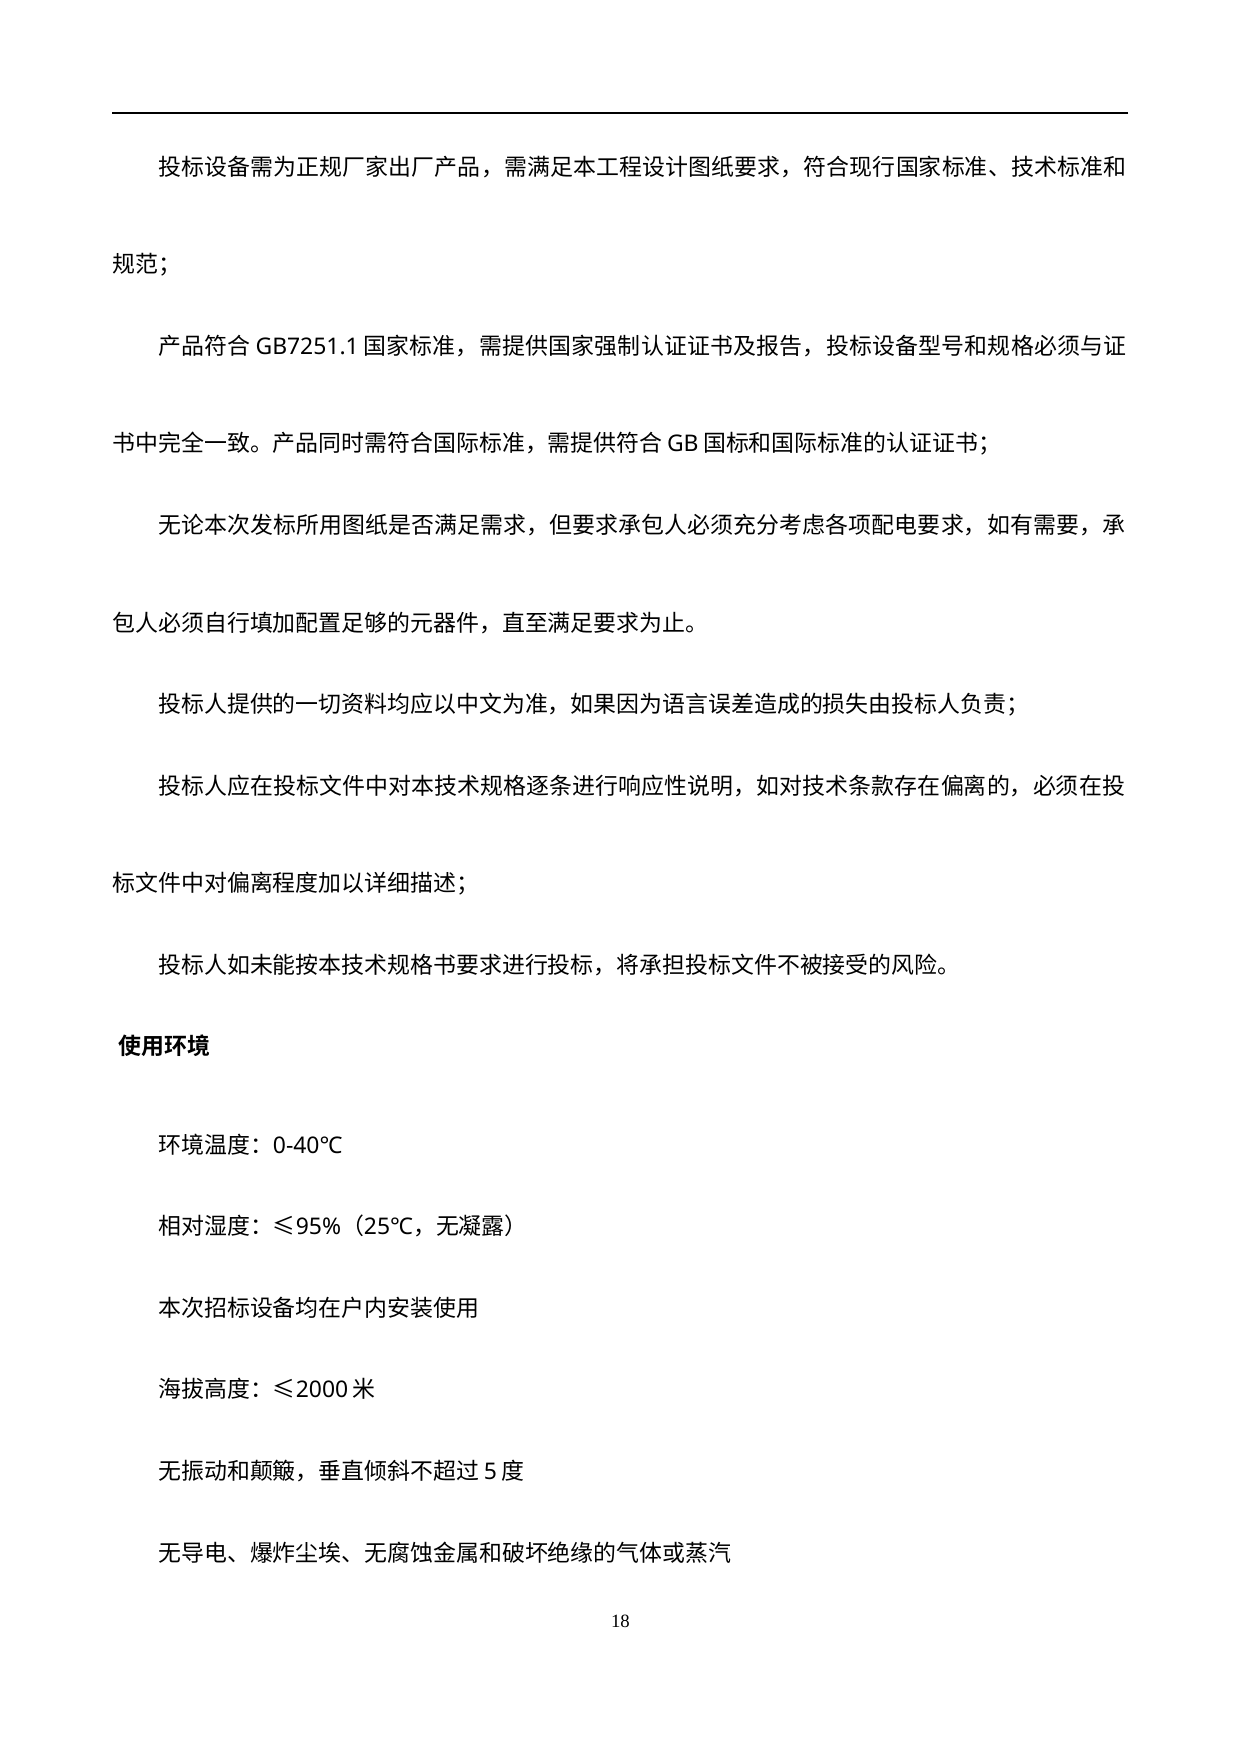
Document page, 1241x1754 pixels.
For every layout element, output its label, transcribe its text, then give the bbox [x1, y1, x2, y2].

text 本次招标设备均在户内安装使用 [112, 1274, 1128, 1339]
text 环境温度：0-40℃ [112, 1111, 1128, 1176]
subtitle 使用环境 [118, 1012, 1128, 1077]
text 投标设备需为正规厂家出厂产品，需满足本工程设计图纸要求，符合现行国家标准、技术标准和规范； [112, 133, 1128, 295]
text 产品符合GB7251.1国家标准，需提供国家强制认证证书及报告，投标设备型号和规格必须与证书中完全一致。产品同时需符合国际标准，需提供符合GB国标和国际标准的认证证书； [112, 312, 1128, 474]
text 无论本次发标所用图纸是否满足需求，但要求承包人必须充分考虑各项配电要求，如有需要，承包人必须自行填加配置足够的元器件，直至满足要求为止。 [112, 491, 1128, 654]
text 投标人如未能按本技术规格书要求进行投标，将承担投标文件不被接受的风险。 [112, 931, 1128, 996]
text 投标人应在投标文件中对本技术规格逐条进行响应性说明，如对技术条款存在偏离的，必须在投标文件中对偏离程度加以详细描述； [112, 752, 1128, 914]
text 无导电、爆炸尘埃、无腐蚀金属和破坏绝缘的气体或蒸汽 [112, 1519, 1128, 1584]
text 相对湿度：≤95%（25℃，无凝露） [112, 1192, 1128, 1257]
text 无振动和颠簸，垂直倾斜不超过5度 [112, 1437, 1128, 1502]
text 海拔高度：≤2000米 [112, 1356, 1128, 1421]
text 投标人提供的一切资料均应以中文为准，如果因为语言误差造成的损失由投标人负责； [112, 670, 1128, 735]
